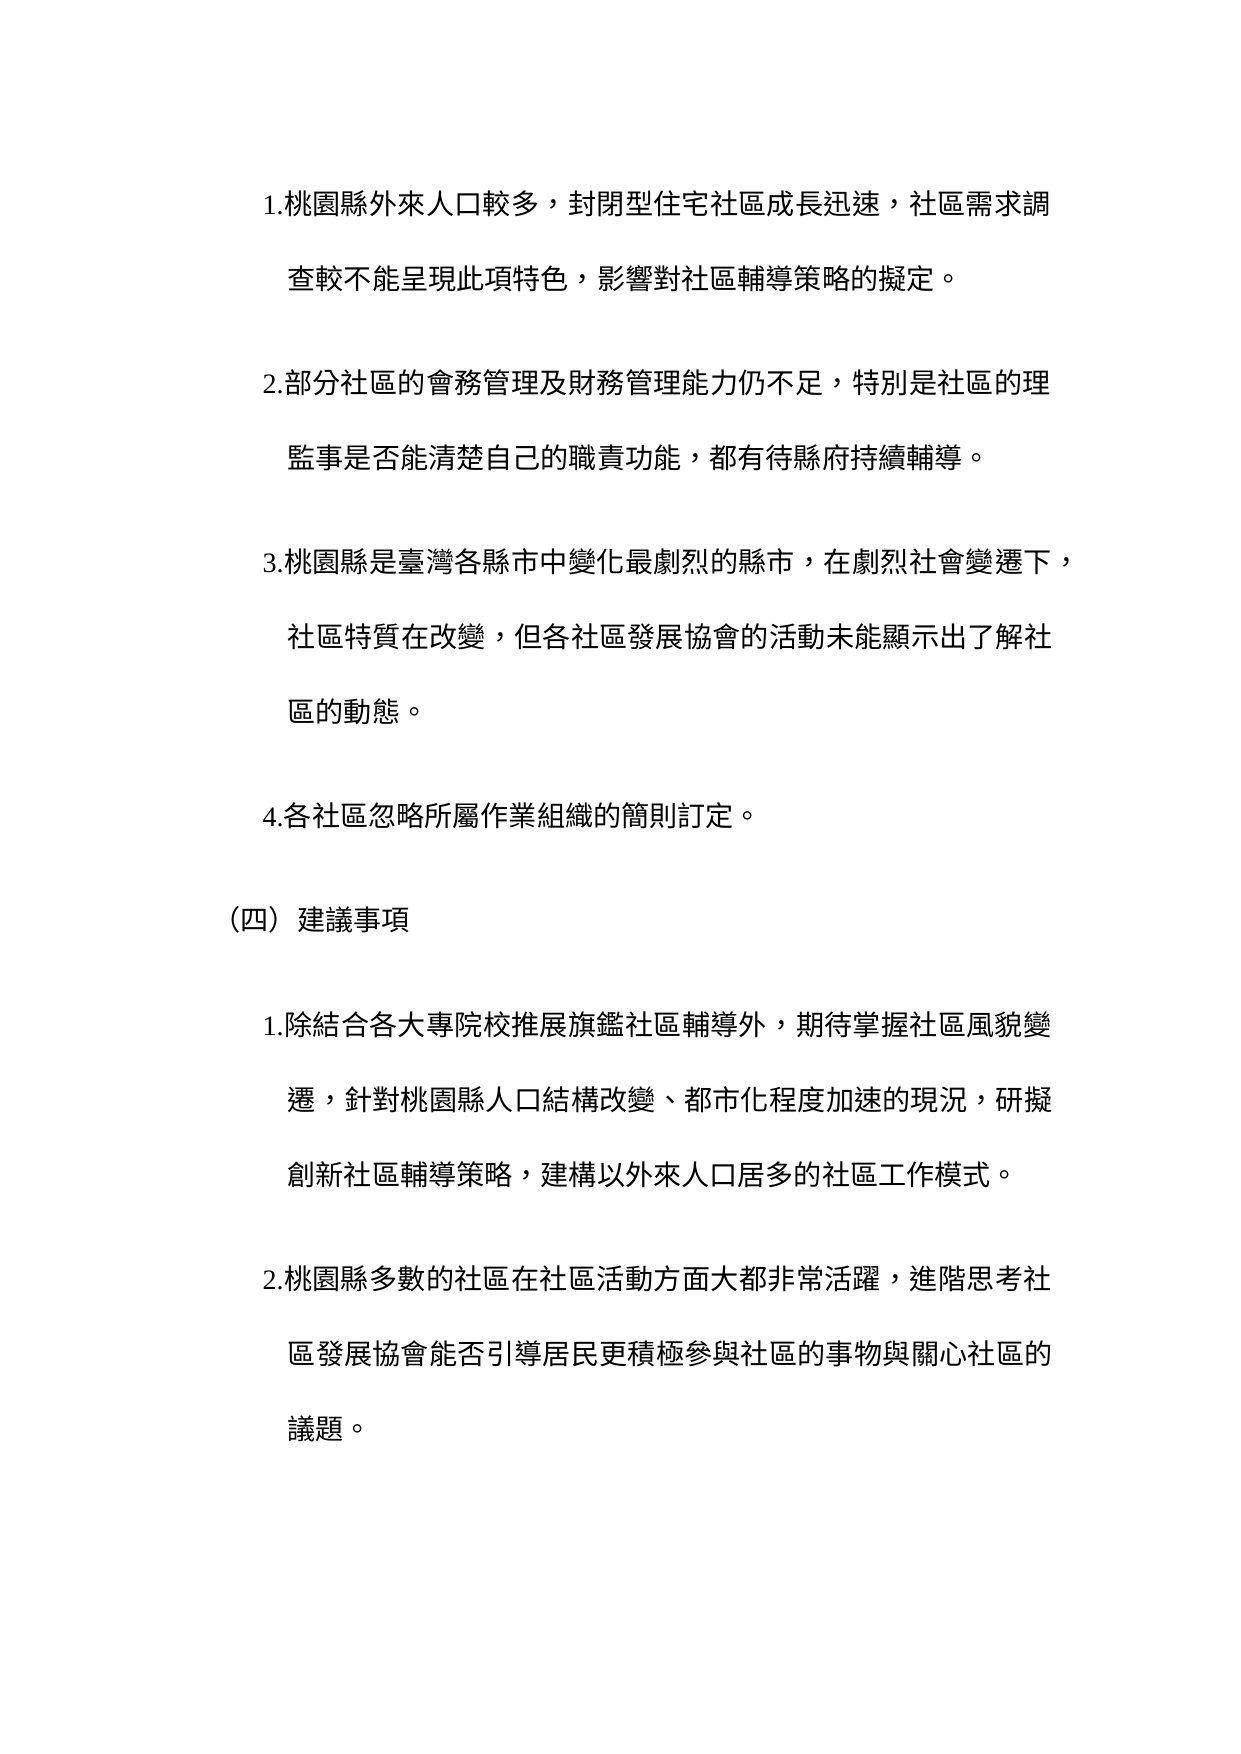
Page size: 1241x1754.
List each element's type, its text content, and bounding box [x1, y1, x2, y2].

text 1.桃園縣外來人口較多，封閉型住宅社區成長迅速，社區需求調查較不能呈現此項特色，影響對社區輔導策略的擬定。 [262, 164, 1053, 314]
text 3.桃園縣是臺灣各縣市中變化最劇烈的縣市，在劇烈社會變遷下，社區特質在改變，但各社區發展協會的活動未能顯示出了解社區的動態。 [262, 523, 1053, 748]
text （四）建議事項 [187, 881, 1053, 956]
text 4.各社區忽略所屬作業組織的簡則訂定。 [262, 777, 1053, 852]
text 2.桃園縣多數的社區在社區活動方面大都非常活躍，進階思考社區發展協會能否引導居民更積極參與社區的事物與關心社區的議題。 [262, 1239, 1053, 1464]
text 2.部分社區的會務管理及財務管理能力仍不足，特別是社區的理監事是否能清楚自己的職責功能，都有待縣府持續輔導。 [262, 344, 1053, 494]
text 1.除結合各大專院校推展旗鑑社區輔導外，期待掌握社區風貌變遷，針對桃園縣人口結構改變、都市化程度加速的現況，研擬創新社區輔導策略，建構以外來人口居多的社區工作模式。 [262, 985, 1053, 1210]
